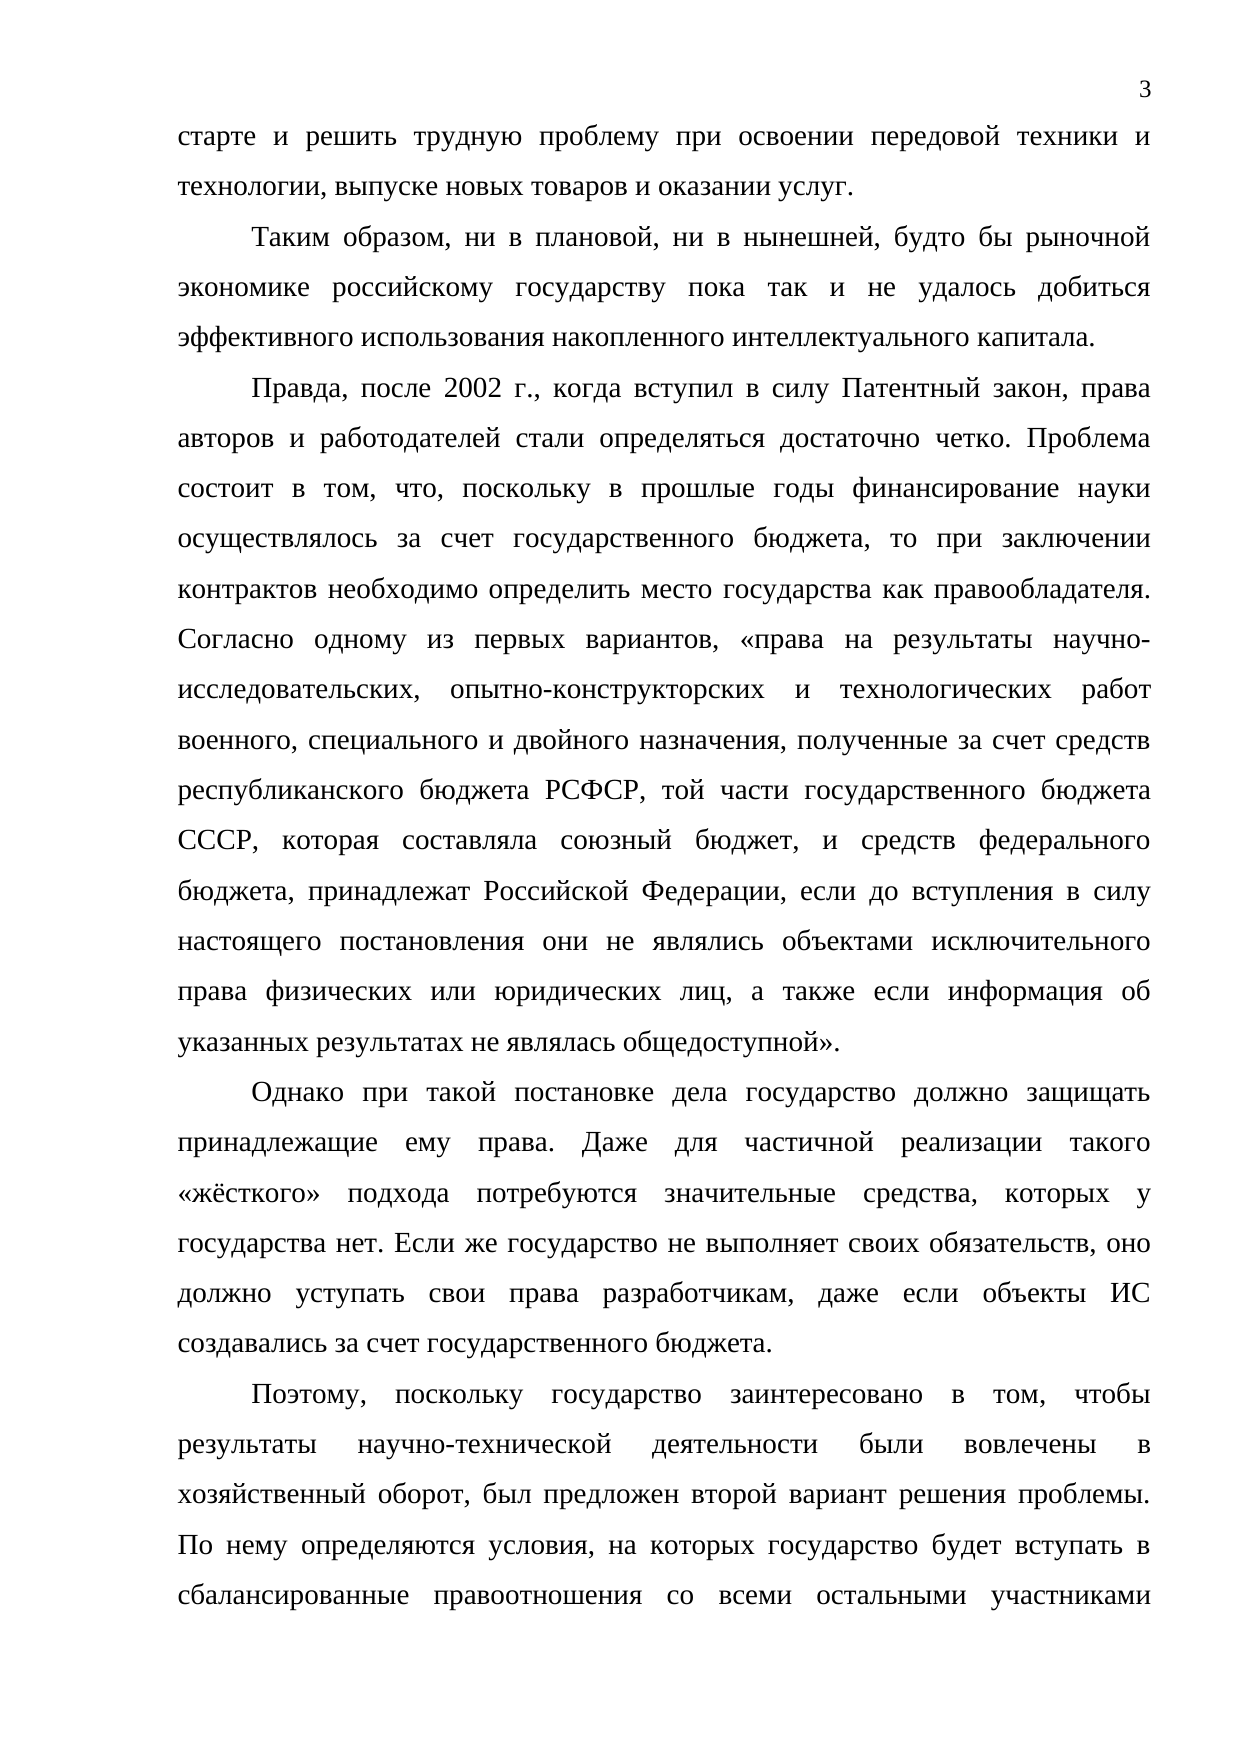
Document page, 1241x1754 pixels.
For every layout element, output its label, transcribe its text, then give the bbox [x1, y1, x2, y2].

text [177, 1376, 1152, 1611]
text Правда, после ., когда вступил в силу Патентный закон, права авторов и работодателей стали определяться достаточно четко. Проблема состоит в том, что, поскольку в прошлые годы финансирование науки осуществлялось за счет государственного бюджета, то при заключении контрактов необходимо определить место государства как правообладателя. Согласно одному из первых вариантов, «права на результаты научно-исследовательских, опытно-конструкторских и технологических работ военного, специального и двойного назначения, полученные за счет средств республиканского бюджета РСФСР, той части государственного бюджета СССР, которая составляла союзный бюджет, и средств федерального бюджета, принадлежат Российской Федерации, если до вступления в силу настоящего постановления они не являлись объектами исключительного права физических или юридических лиц, а также если информация об указанных результатах не являлась общедоступной». [177, 370, 1152, 1057]
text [177, 118, 1152, 202]
text Однако при такой постановке дела государство должно защищать принадлежащие ему права. Даже для частичной реализации такого «жёсткого» подхода потребуются значительные средства, которых у государства нет. Если же государство не выполняет своих обязательств, оно должно уступать свои права разработчикам, даже если объекты ИС создавались за счет государственного бюджета. [177, 1074, 1152, 1359]
text Таким образом, ни в плановой, ни в нынешней, будто бы рыночной экономике российскому государству пока так и не удалось добиться эффективного использования накопленного интеллектуального капитала. [177, 219, 1152, 353]
